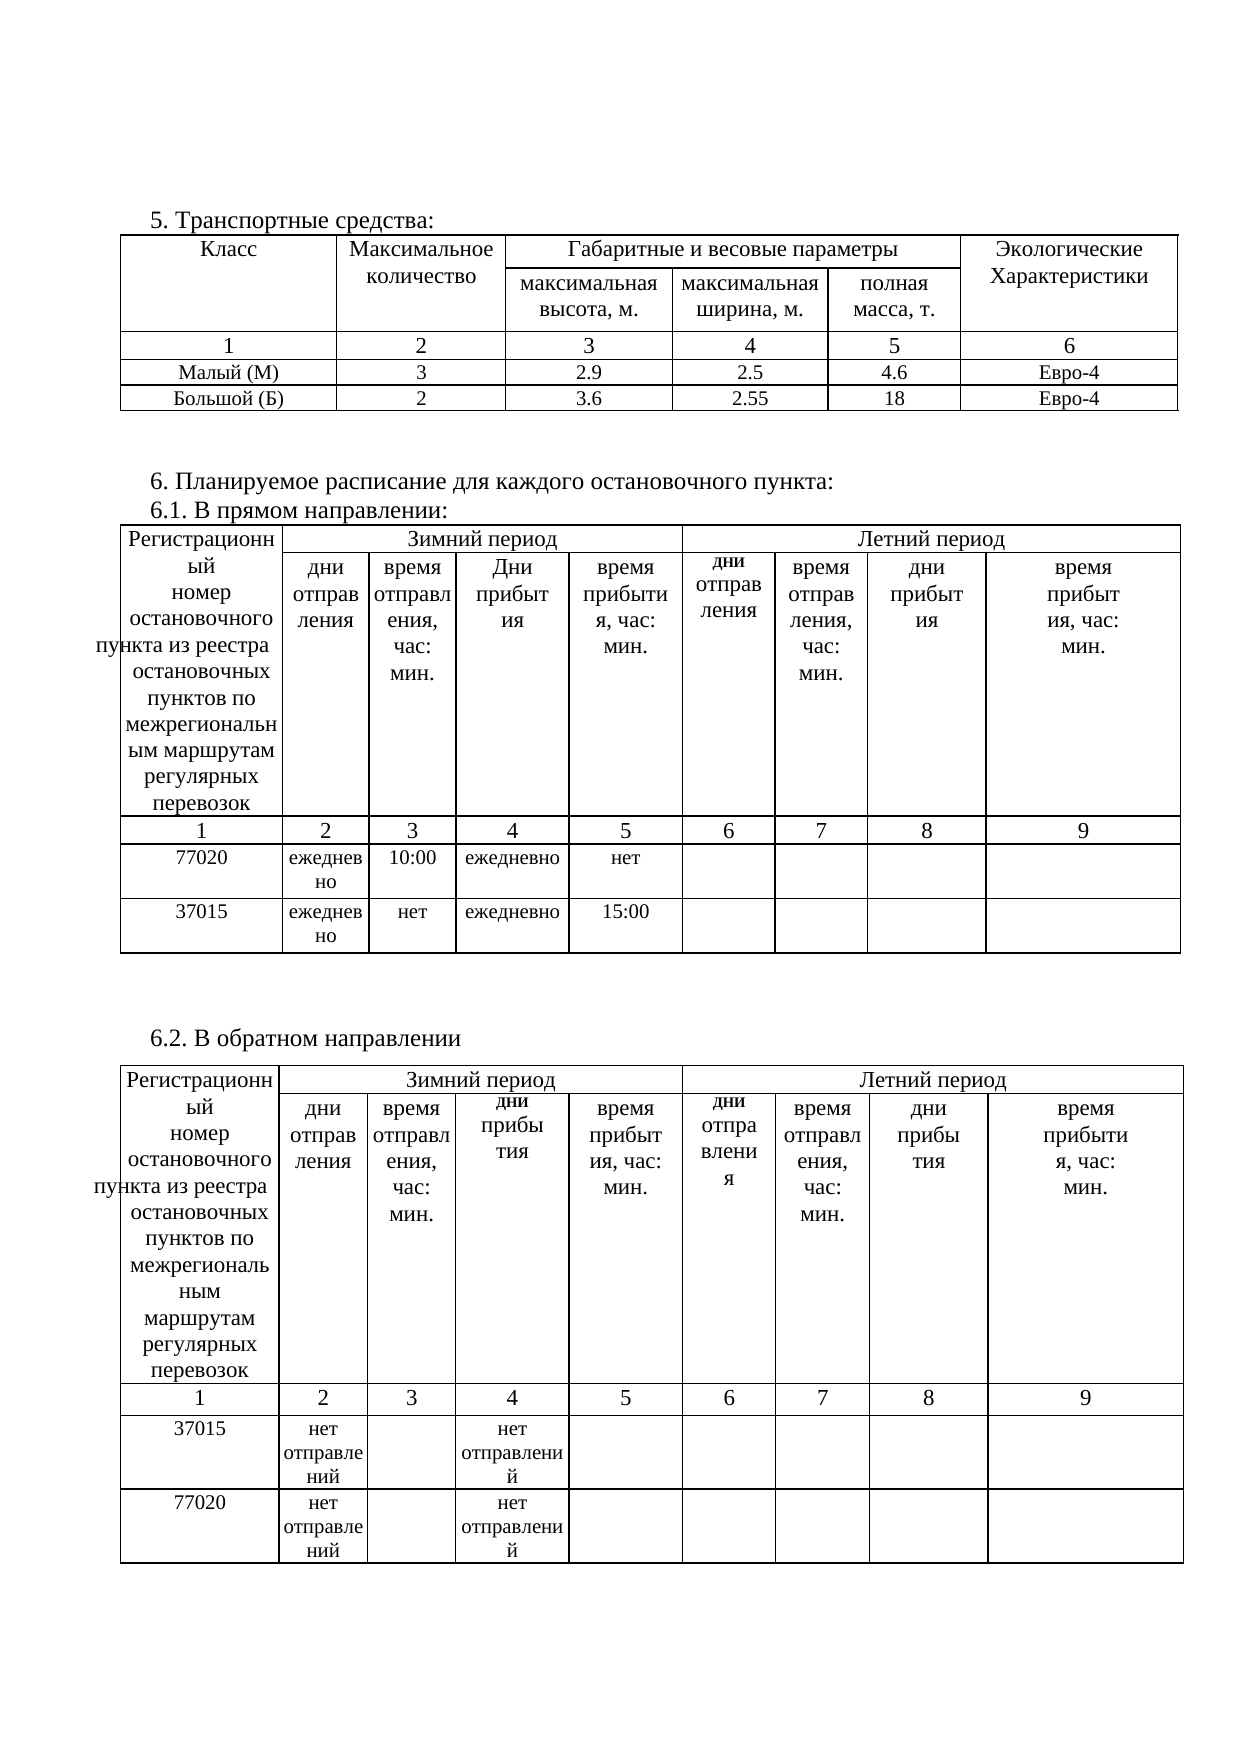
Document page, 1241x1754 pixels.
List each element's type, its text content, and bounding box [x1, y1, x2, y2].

table_cell [368, 1490, 455, 1562]
table_cell ежедневно [457, 845, 568, 898]
table_cell нет [570, 845, 682, 898]
table_cell время отправл ения, час: мин. [776, 1094, 869, 1383]
table_cell 5 [829, 332, 960, 358]
table_cell [868, 845, 985, 898]
table_header Регистрационный номер остановочного пункта из реестра остановочных пунктов по межрегиональным маршрутам регулярных перевозок [121, 526, 282, 815]
table_cell [989, 1416, 1183, 1488]
table_cell [683, 899, 774, 952]
table_cell нет отправлений [456, 1490, 568, 1562]
table_cell максимальная высота, м. [506, 269, 672, 331]
table_cell [683, 845, 774, 898]
table_cell дни отправ ления [283, 553, 368, 815]
table_cell [683, 1490, 775, 1562]
table_cell 37015 [121, 1416, 278, 1488]
table_cell [870, 1490, 987, 1562]
table_cell [776, 845, 867, 898]
table_cell [989, 1490, 1183, 1562]
table_cell время отправ ления, час: мин. [776, 553, 867, 815]
table_cell [776, 899, 867, 952]
text 6.1. В прямом направлении: [150, 495, 1090, 524]
table_header Габаритные и весовые параметры [506, 236, 960, 267]
table_header Регистрационный номер остановочного пункта из реестра остановочных пунктов по межрегиональным маршрутам регулярных перевозок [121, 1066, 278, 1383]
table_cell [776, 1490, 869, 1562]
table_cell [868, 899, 985, 952]
table_cell [368, 1416, 455, 1488]
table_cell 3 [337, 360, 505, 384]
table_cell 2.5 [673, 360, 827, 384]
table_header Летний период [683, 1066, 1183, 1093]
table_header Зимний период [280, 1066, 682, 1093]
table_cell [870, 1416, 987, 1488]
table_cell ДНИ прибы тия [456, 1094, 568, 1383]
table_cell ежедневно [283, 899, 368, 952]
table_cell полная масса, т. [829, 269, 960, 331]
table_cell 5 [570, 1384, 682, 1414]
table_cell [570, 1490, 682, 1562]
table_cell время прибыт ия, час: мин. [987, 553, 1180, 815]
table_cell 2 [337, 386, 505, 410]
text 5. Транспортные средства: [150, 205, 1090, 234]
table_cell 77020 [121, 1490, 278, 1562]
table_cell дни отправ ления [280, 1094, 367, 1383]
table_cell ежедневно [457, 899, 568, 952]
table_cell Евро-4 [961, 386, 1177, 410]
table_cell 1 [121, 1384, 278, 1414]
table_cell 3 [368, 1384, 455, 1414]
table_cell 3.6 [506, 386, 672, 410]
text 6.2. В обратном направлении [150, 1023, 1090, 1052]
table_cell 5 [570, 817, 682, 843]
table_header Зимний период [283, 526, 682, 552]
table_header Летний период [683, 526, 1180, 552]
table_cell 2 [280, 1384, 367, 1414]
table_cell 4 [457, 817, 568, 843]
table_cell 4.6 [829, 360, 960, 384]
table_cell ежедневно [283, 845, 368, 898]
table_cell 7 [776, 817, 867, 843]
table_cell время прибыти я, час: мин. [570, 553, 682, 815]
table_cell Большой (Б) [121, 386, 336, 410]
table_cell 9 [989, 1384, 1183, 1414]
table_header Максимальное количество [337, 236, 505, 331]
table_cell 6 [683, 817, 774, 843]
table_cell время прибыти я, час: мин. [989, 1094, 1183, 1383]
table_cell дни прибы тия [870, 1094, 987, 1383]
table_cell 4 [673, 332, 827, 358]
table_cell нет отправлений [456, 1416, 568, 1488]
table_cell [987, 899, 1180, 952]
table_cell нет [370, 899, 455, 952]
table_cell 3 [370, 817, 455, 843]
table_cell 8 [868, 817, 985, 843]
table_cell время прибыт ия, час: мин. [570, 1094, 682, 1383]
table_cell ДНИ отправ ления [683, 553, 774, 815]
table_cell [570, 1416, 682, 1488]
table_cell время отправл ения, час: мин. [370, 553, 455, 815]
table_cell 6 [683, 1384, 775, 1414]
table_cell 7 [776, 1384, 869, 1414]
table_cell 3 [506, 332, 672, 358]
table_cell 10:00 [370, 845, 455, 898]
table_cell 18 [829, 386, 960, 410]
table_cell 2.9 [506, 360, 672, 384]
table_cell 1 [121, 817, 282, 843]
text 6. Планируемое расписание для каждого остановочного пункта: [150, 466, 1090, 495]
table_cell ДНИ отпра влени я [683, 1094, 775, 1383]
table_cell 4 [456, 1384, 568, 1414]
table_cell 8 [870, 1384, 987, 1414]
table_cell Дни прибыт ия [457, 553, 568, 815]
table_cell время отправл ения, час: мин. [368, 1094, 455, 1383]
table_cell Малый (М) [121, 360, 336, 384]
table_cell 6 [961, 332, 1177, 358]
table_cell [776, 1416, 869, 1488]
table_cell [683, 1416, 775, 1488]
table_header Экологические Характеристики [961, 236, 1177, 331]
table_cell 15:00 [570, 899, 682, 952]
table_cell дни прибыт ия [868, 553, 985, 815]
table_cell 1 [121, 332, 336, 358]
table_cell 2 [337, 332, 505, 358]
table_cell [987, 845, 1180, 898]
table_cell 77020 [121, 845, 282, 898]
table_cell Евро-4 [961, 360, 1177, 384]
table_cell нет отправлений [280, 1416, 367, 1488]
table_cell нет отправлений [280, 1490, 367, 1562]
table_cell 37015 [121, 899, 282, 952]
table_cell 9 [987, 817, 1180, 843]
table_cell 2 [283, 817, 368, 843]
table_header Класс [121, 236, 336, 331]
table_cell 2.55 [673, 386, 827, 410]
table_cell максимальная ширина, м. [673, 269, 827, 331]
